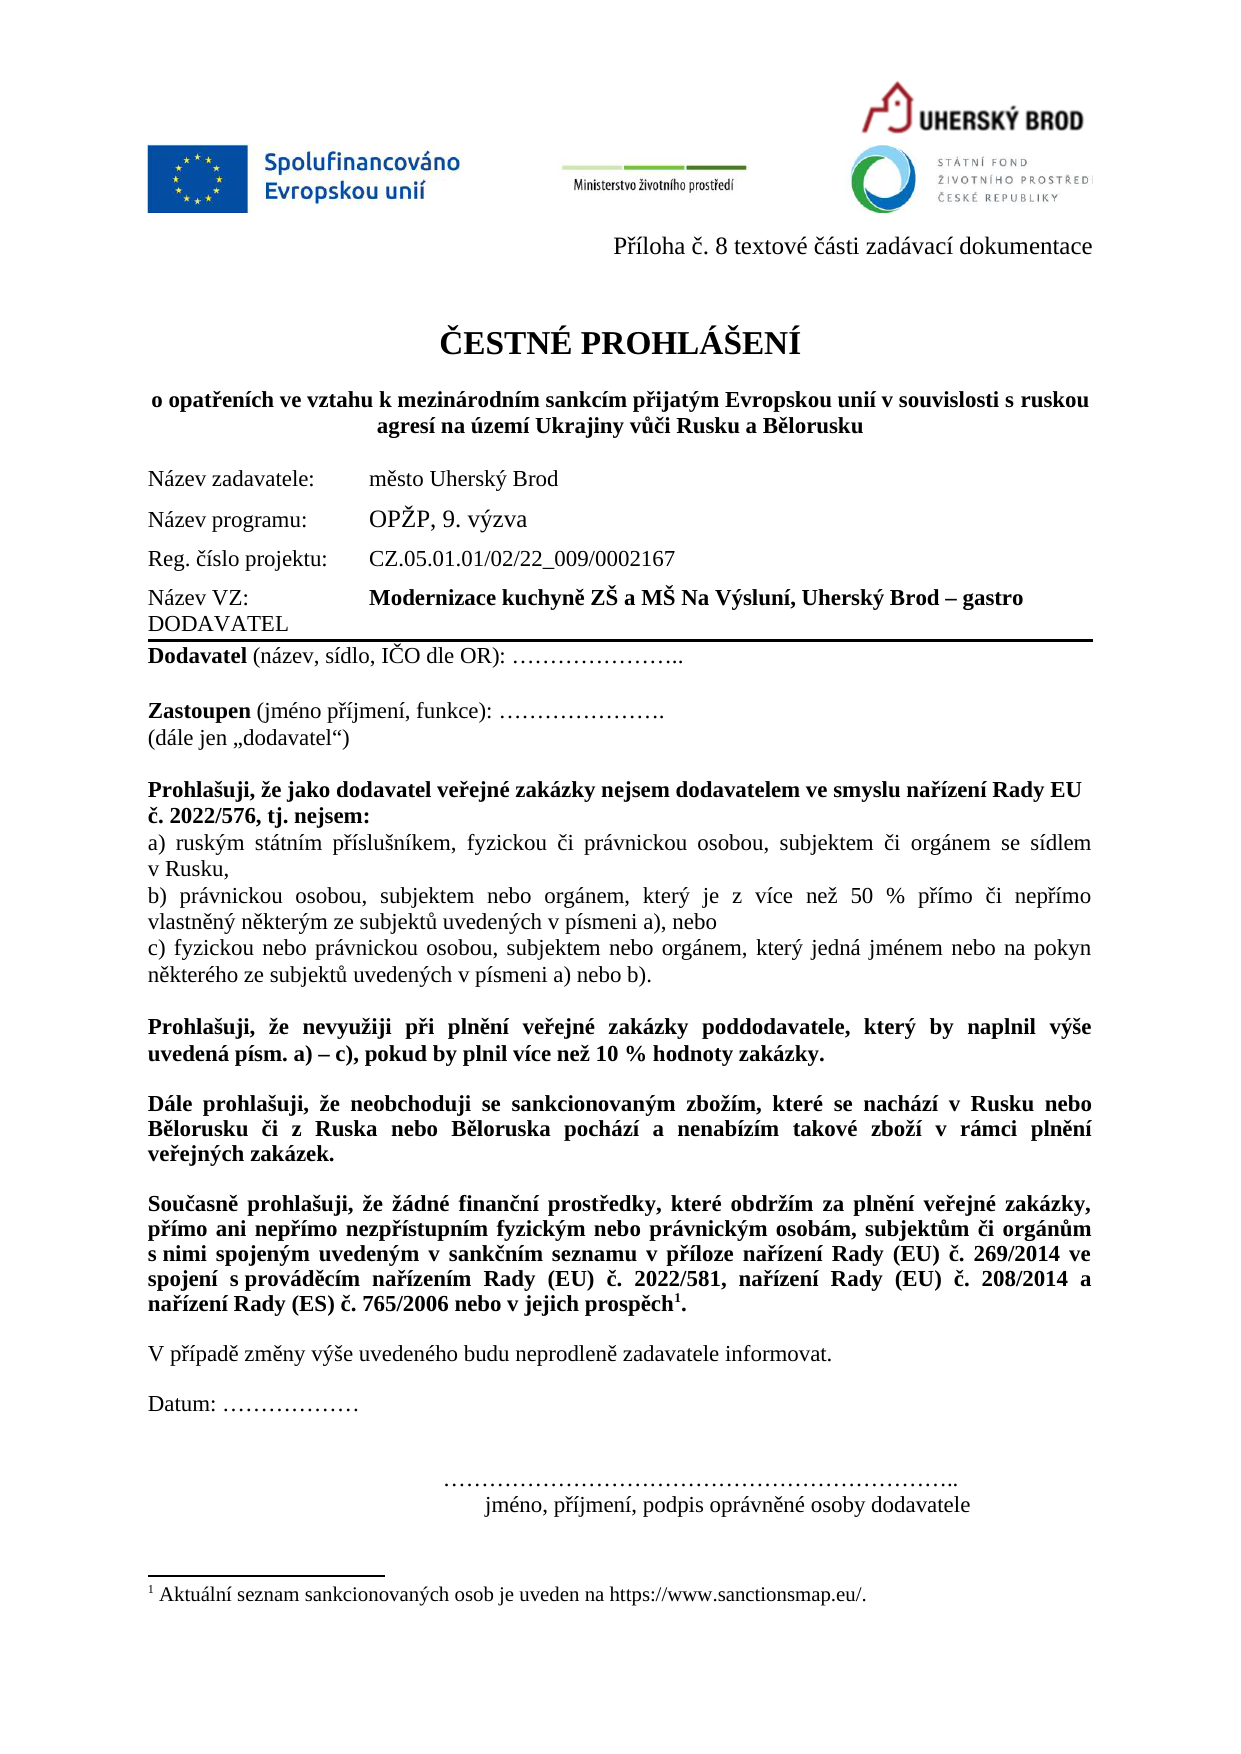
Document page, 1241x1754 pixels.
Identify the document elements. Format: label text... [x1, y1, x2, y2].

text c) fyzickou nebo právnickou osobou, subjektem nebo orgánem, který jedná jménem nebo na pokyn některého ze subjektů uvedených v písmeni a) nebo b). [148, 934, 1093, 987]
subtitle Datum: ……………… [148, 1391, 1093, 1416]
subtitle ………………………………………………………….. [443, 1466, 1093, 1491]
text o opatřeních ve vztahu k mezinárodním sankcím přijatým Evropskou unií v souvislosti s ruskou agresí na území Ukrajiny vůči Rusku a Bělorusku [148, 386, 1093, 439]
text DODAVATEL [148, 611, 1093, 639]
text jméno, příjmení, podpis oprávněné osoby dodavatele [148, 1491, 1196, 1517]
picture [858, 73, 1093, 145]
text Prohlašuji, že nevyužiji při plnění veřejné zakázky poddodavatele, který by naplnil výše uvedená písm. a) – c), pokud by plnil více než 10 % hodnoty zakázky. [148, 1013, 1093, 1066]
text (dále jen „dodavatel“) [148, 723, 1093, 750]
text Název programu: OPŽP, 9. výzva [148, 504, 1093, 533]
subtitle V případě změny výše uvedeného budu neprodleně zadavatele informovat. [148, 1341, 1093, 1366]
text Název zadavatele: město Uherský Brod [148, 465, 1093, 492]
text a) ruským státním příslušníkem, fyzickou či právnickou osobou, subjektem či orgánem se sídlem v Rusku, [148, 829, 1093, 882]
text Název VZ: Modernizace kuchyně ZŠ a MŠ Na Výsluní, Uherský Brod – gastro [148, 584, 1093, 611]
text Dodavatel (název, sídlo, IČO dle OR): ………………….. [148, 642, 1093, 668]
subtitle Dále prohlašuji, že neobchoduji se sankcionovaným zbožím, které se nachází v Rusku nebo Bělorusku či z Ruska nebo Běloruska pochází a nenabízím takové zboží v rámci plnění veřejných zakázek. [148, 1091, 1093, 1166]
text Zastoupen (jméno příjmení, funkce): …………………. [148, 697, 1093, 723]
text b) právnickou osobou, subjektem nebo orgánem, který je z více než 50 % přímo či nepřímo vlastněný některým ze subjektů uvedených v písmeni a), nebo [148, 882, 1093, 934]
text Prohlašuji, že jako dodavatel veřejné zakázky nejsem dodavatelem ve smyslu nařízení Rady EU č. 2022/576, tj. nejsem: [148, 776, 1093, 829]
subtitle Současně prohlašuji, že žádné finanční prostředky, které obdržím za plnění veřejné zakázky, přímo ani nepřímo nezpřístupním fyzickým nebo právnickým osobám, subjektům či orgánům s nimi spojeným uvedeným v sankčním seznamu v příloze nařízení Rady (EU) č. 269/2014 ve spojení s prováděcím nařízením Rady (EU) č. 2022/581, nařízení Rady (EU) č. 208/2014 a nařízení Rady (ES) č. 765/2006 nebo v jejich prospěch. [148, 1191, 1093, 1316]
subtitle ČESTNÉ PROHLÁŠENÍ [148, 335, 1093, 360]
text Reg. číslo projektu: CZ.05.01.01/02/22_009/0002167 [148, 545, 1093, 572]
